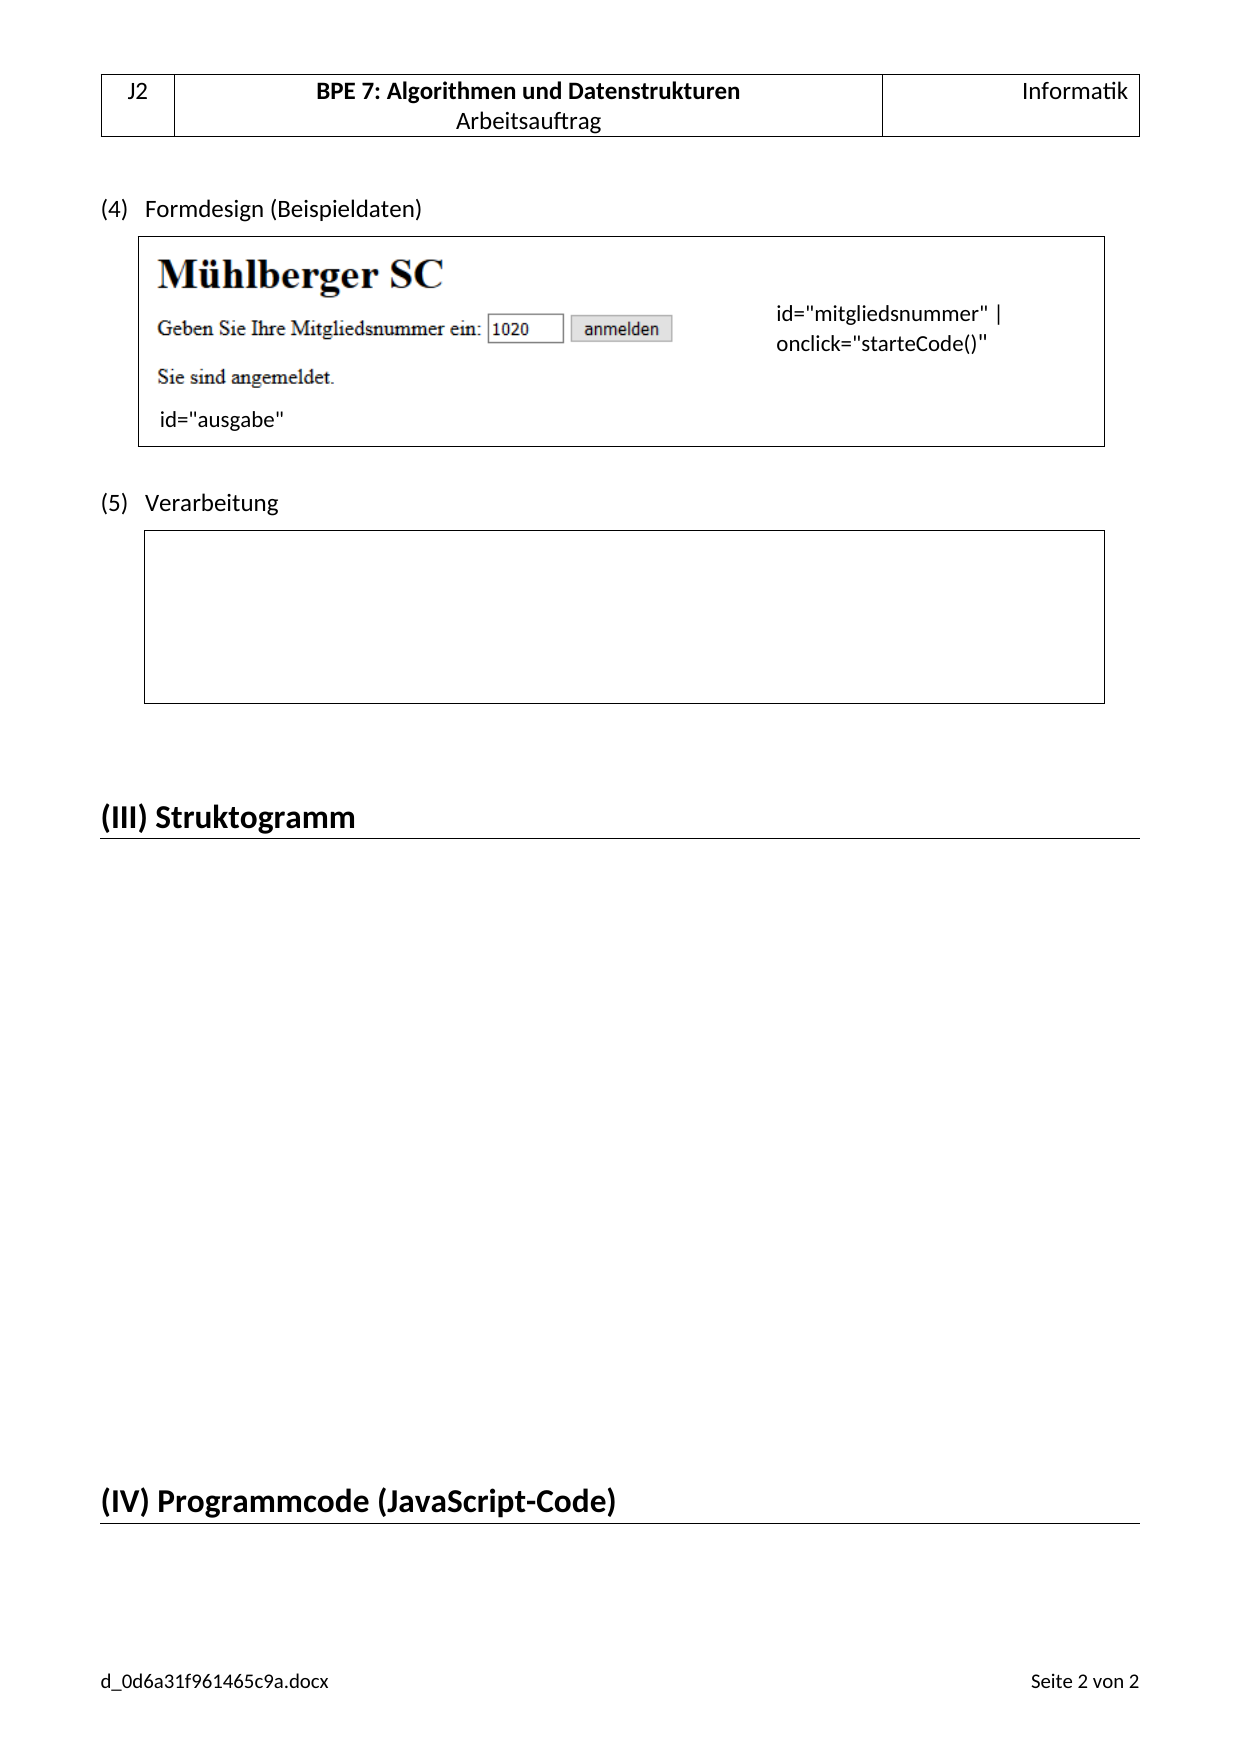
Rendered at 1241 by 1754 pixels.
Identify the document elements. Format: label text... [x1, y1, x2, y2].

table_header id="ausgabe" [139, 237, 765, 446]
list Verarbeitung [100, 487, 1140, 518]
text (IV) Programmcode (JavaScript-Code) [100, 1480, 1140, 1523]
list Formdesign (Beispieldaten) [100, 193, 1140, 223]
text (III) Struktogramm [100, 796, 1140, 838]
picture [152, 249, 682, 392]
table_header id="mitgliedsnummer" | onclick="starteCode()" [765, 237, 1104, 446]
table_header [145, 531, 1104, 703]
